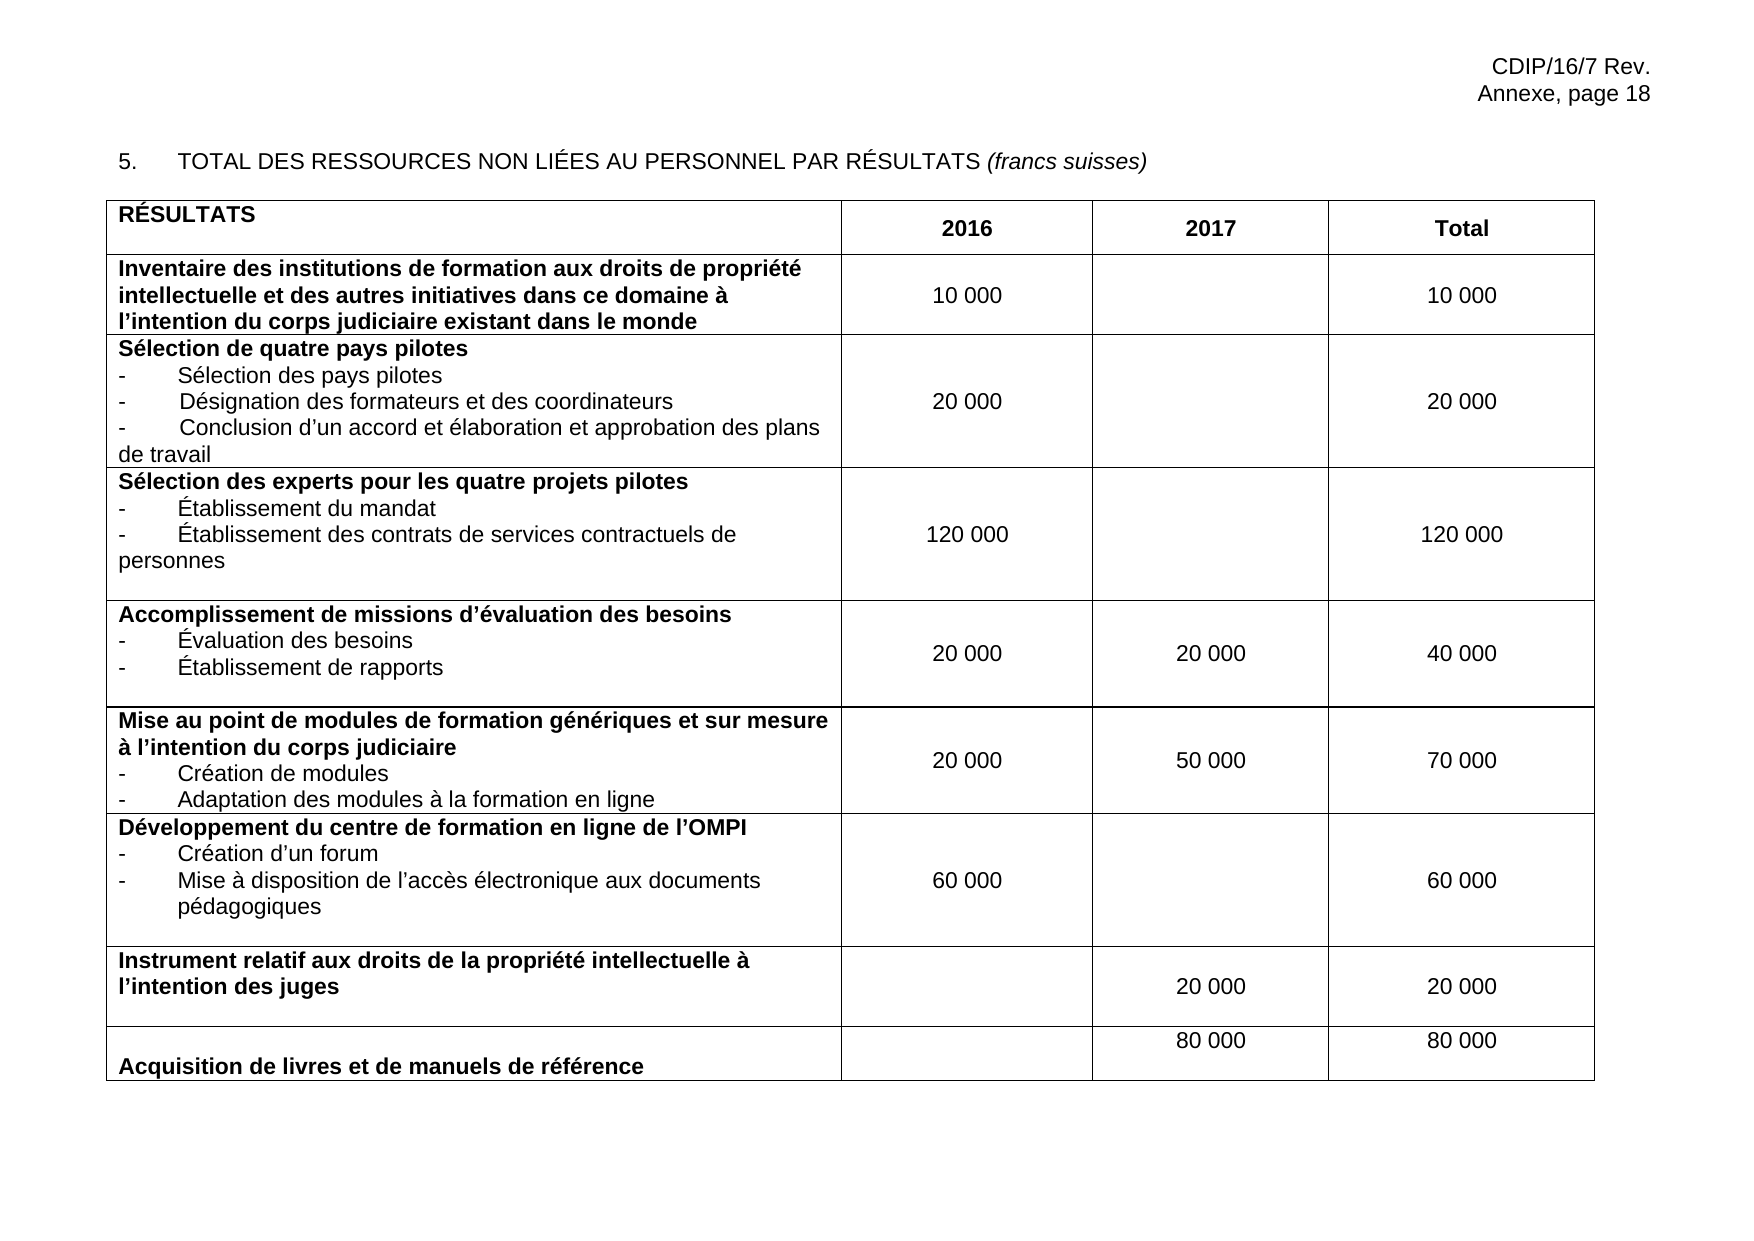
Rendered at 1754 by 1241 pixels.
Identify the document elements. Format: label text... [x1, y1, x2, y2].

table_cell 60 000 [842, 814, 1092, 946]
table_cell Inventaire des institutions de formation aux droits de propriété intellectuelle et des autres initiatives dans ce domaine à l’intention du corps judiciaire existant dans le monde [107, 255, 841, 334]
table_cell 20 000 [1093, 947, 1328, 1026]
table_cell [1093, 255, 1328, 334]
table_cell [1093, 468, 1328, 600]
table_cell Développement du centre de formation en ligne de l’OMPI Création d’un forum Mise à disposition de l’accès électronique aux documents pédagogiques [107, 814, 841, 946]
table_header 2017 [1093, 201, 1328, 254]
list TOTAL DES RESSOURCES NON LIÉES AU PERSONNEL PAR RÉSULTATS (francs suisses) [118, 148, 1651, 174]
table_cell [842, 947, 1092, 1026]
table_cell 120 000 [1329, 468, 1594, 600]
table_cell 40 000 [1329, 601, 1594, 706]
table_cell 20 000 [842, 708, 1092, 813]
table_header 2016 [842, 201, 1092, 254]
table_header Total [1329, 201, 1594, 254]
table_cell 120 000 [842, 468, 1092, 600]
table_cell Mise au point de modules de formation génériques et sur mesure à l’intention du corps judiciaire Création de modules Adaptation des modules à la formation en ligne [107, 708, 841, 813]
table_cell Sélection de quatre pays pilotes Sélection des pays pilotes Désignation des formateurs et des coordinateurs Conclusion d’un accord et élaboration et approbation des plans de travail [107, 335, 841, 467]
table_cell [1093, 335, 1328, 467]
table_cell 20 000 [842, 601, 1092, 706]
table_cell 80 000 [1329, 1027, 1594, 1079]
table_cell Sélection des experts pour les quatre projets pilotes Établissement du mandat Établissement des contrats de services contractuels de personnes [107, 468, 841, 600]
table_cell 10 000 [1329, 255, 1594, 334]
table_header RÉSULTATS [107, 201, 841, 254]
table_cell Instrument relatif aux droits de la propriété intellectuelle à l’intention des juges [107, 947, 841, 1026]
table_cell 50 000 [1093, 708, 1328, 813]
table_cell [1093, 814, 1328, 946]
table_cell [842, 1027, 1092, 1079]
table_cell 20 000 [1093, 601, 1328, 706]
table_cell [107, 1027, 841, 1079]
table_cell Accomplissement de missions d’évaluation des besoins Évaluation des besoins Établissement de rapports [107, 601, 841, 706]
table_cell 20 000 [1329, 947, 1594, 1026]
table_cell 20 000 [1329, 335, 1594, 467]
table_cell 80 000 [1093, 1027, 1328, 1079]
table_cell 70 000 [1329, 708, 1594, 813]
table_cell 10 000 [842, 255, 1092, 334]
table_cell 20 000 [842, 335, 1092, 467]
table_cell 60 000 [1329, 814, 1594, 946]
